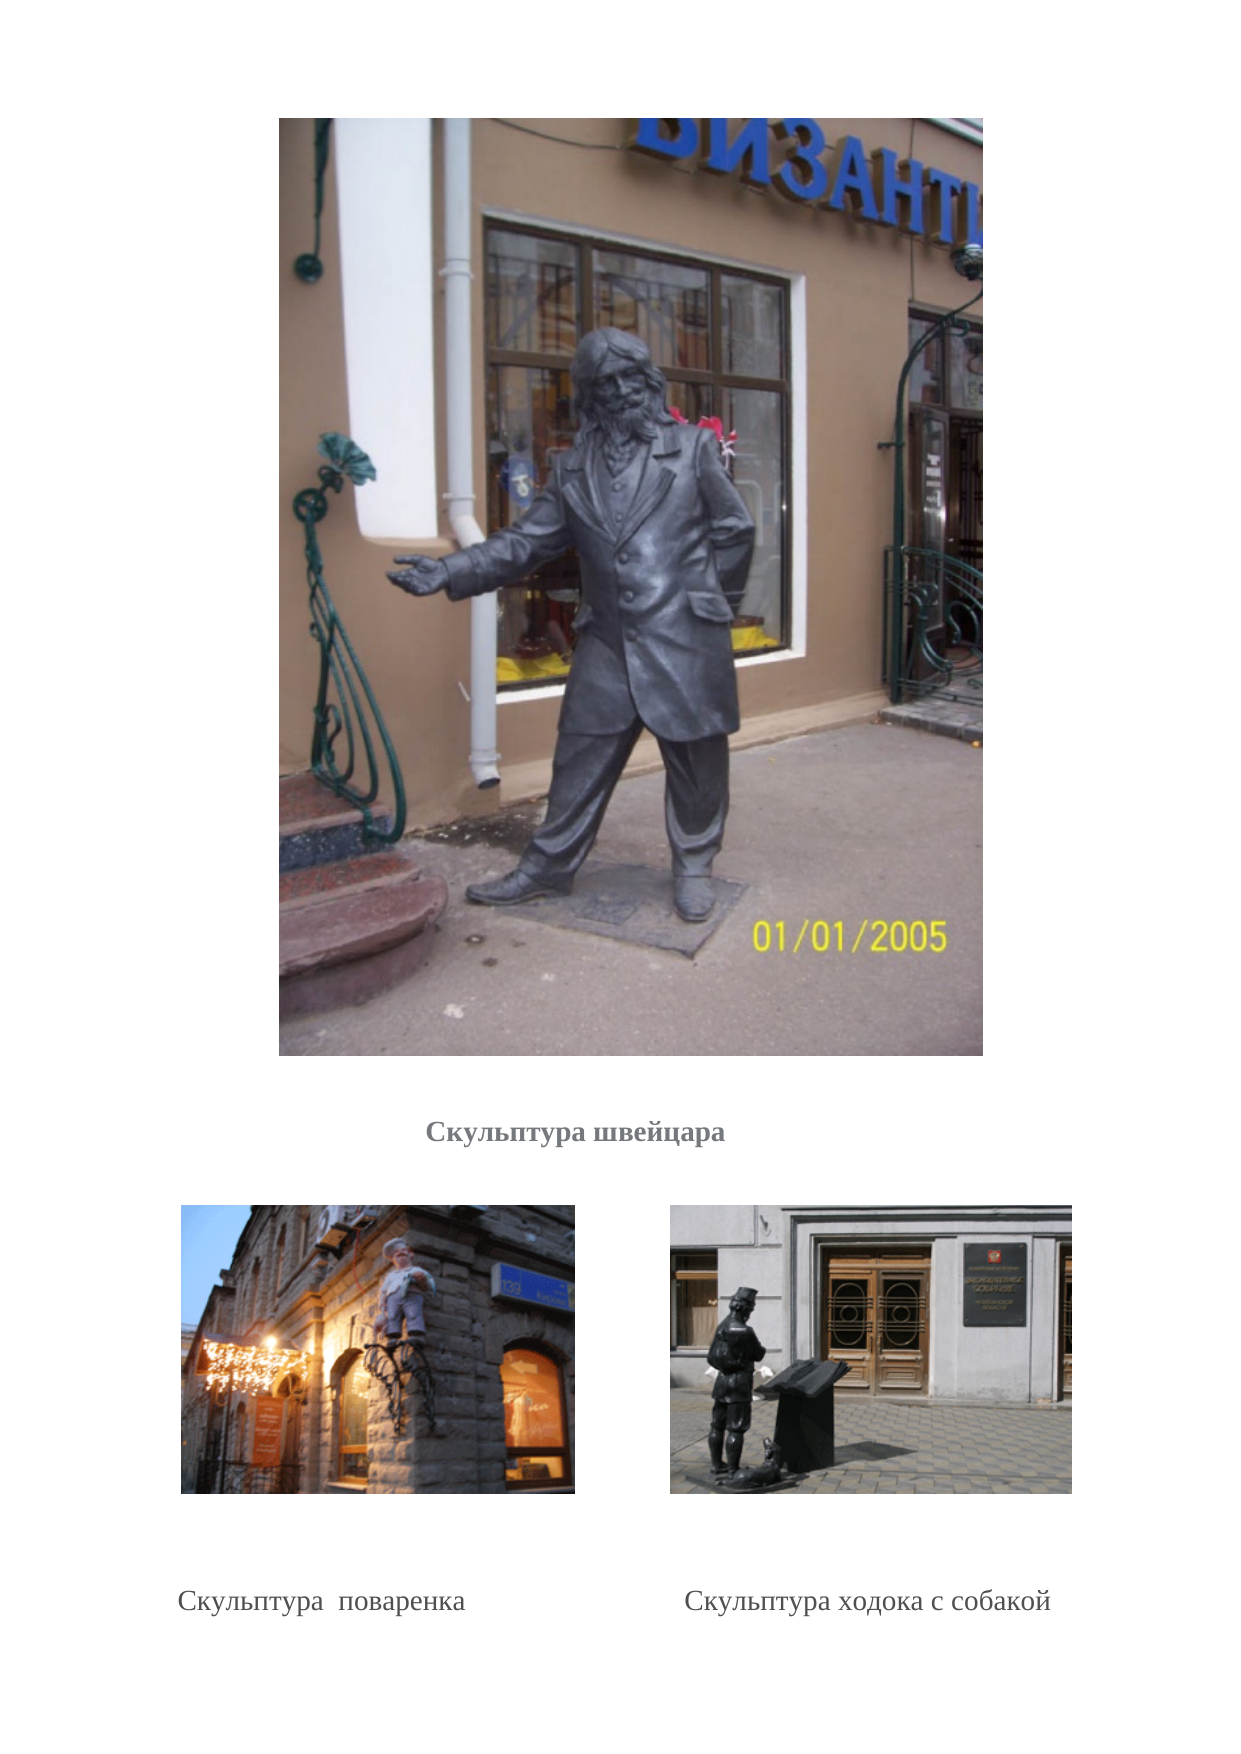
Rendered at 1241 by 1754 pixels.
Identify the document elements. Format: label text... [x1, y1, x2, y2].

picture [181, 1205, 575, 1494]
picture [279, 118, 983, 1056]
picture [670, 1205, 1072, 1494]
text Скульптура поваренка Скульптура ходока с собакой [177, 1583, 1152, 1617]
text Скульптура швейцара [177, 1114, 1152, 1148]
